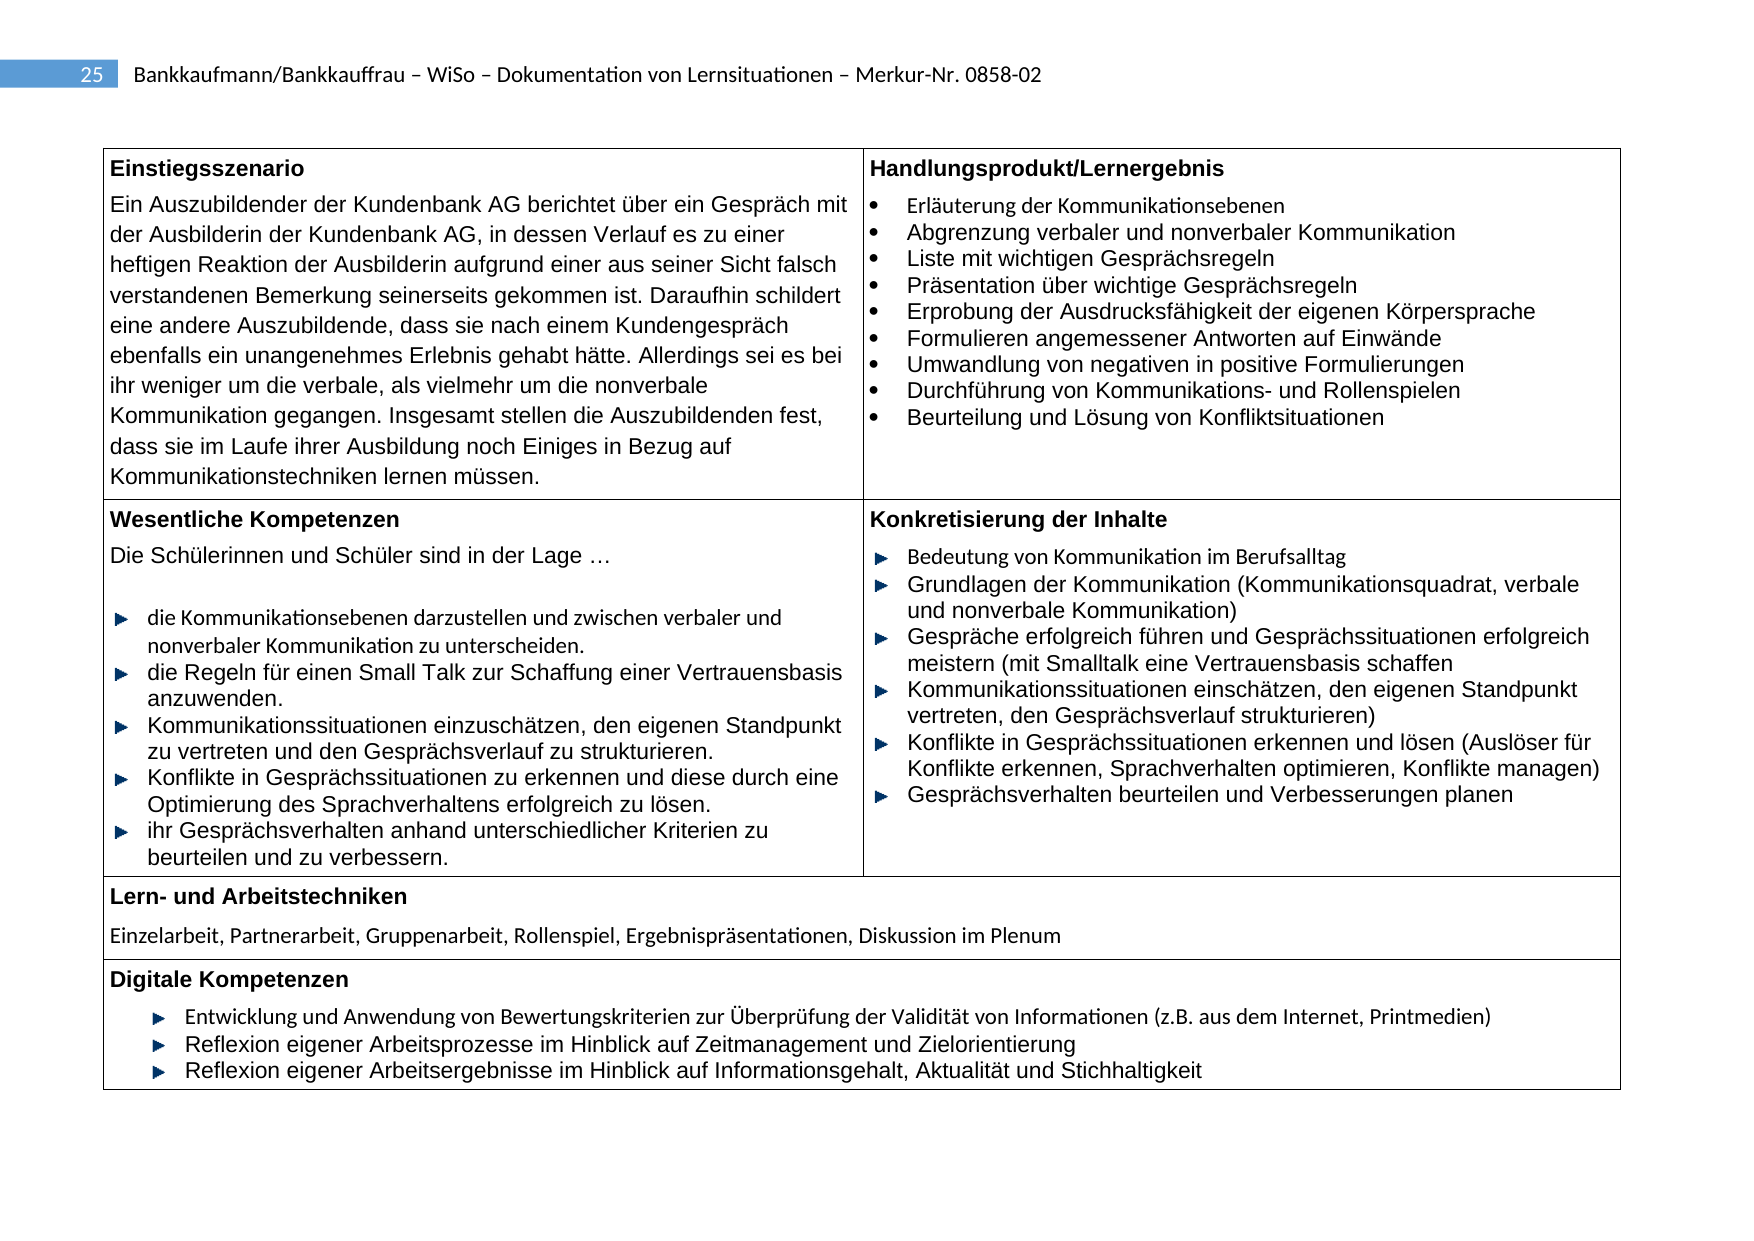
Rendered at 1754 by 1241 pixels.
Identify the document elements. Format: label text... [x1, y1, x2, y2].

table_cell Konkretisierung der Inhalte [864, 500, 1620, 876]
picture [110, 663, 128, 681]
picture [870, 628, 888, 645]
picture [110, 821, 128, 839]
picture [870, 786, 888, 803]
picture [870, 575, 888, 592]
picture [148, 1008, 165, 1025]
table_cell Einstiegsszenario Ein Auszubildender der Kundenbank AG berichtet über ein Gespräch mit der Ausbilderin der Kundenbank AG, in dessen Verlauf es zu einer heftigen Reaktion der Ausbilderin aufgrund einer aus seiner Sicht falsch verstandenen Bemerkung seinerseits gekommen ist. Daraufhin schildert eine andere Auszubildende, dass sie nach einem Kundengespräch ebenfalls ein unangenehmes Erlebnis gehabt hätte. Allerdings sei es bei ihr weniger um die verbale, als vielmehr um die nonverbale Kommunikation gegangen. Insgesamt stellen die Auszubildenden fest, dass sie im Laufe ihrer Ausbildung noch Einiges in Bezug auf Kommunikationstechniken lernen müssen. [104, 149, 863, 499]
picture [110, 769, 128, 786]
table_cell Wesentliche Kompetenzen Die Schülerinnen und Schüler sind in der Lage … [104, 500, 863, 876]
table_cell Handlungsprodukt/Lernergebnis [864, 149, 1620, 499]
picture [870, 733, 888, 751]
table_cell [104, 960, 1620, 1089]
picture [110, 608, 128, 626]
picture [870, 680, 888, 698]
picture [870, 548, 888, 565]
picture [148, 1061, 165, 1079]
table_cell Lern- und Arbeitstechniken [104, 877, 1620, 959]
picture [148, 1035, 165, 1052]
picture [110, 716, 128, 734]
